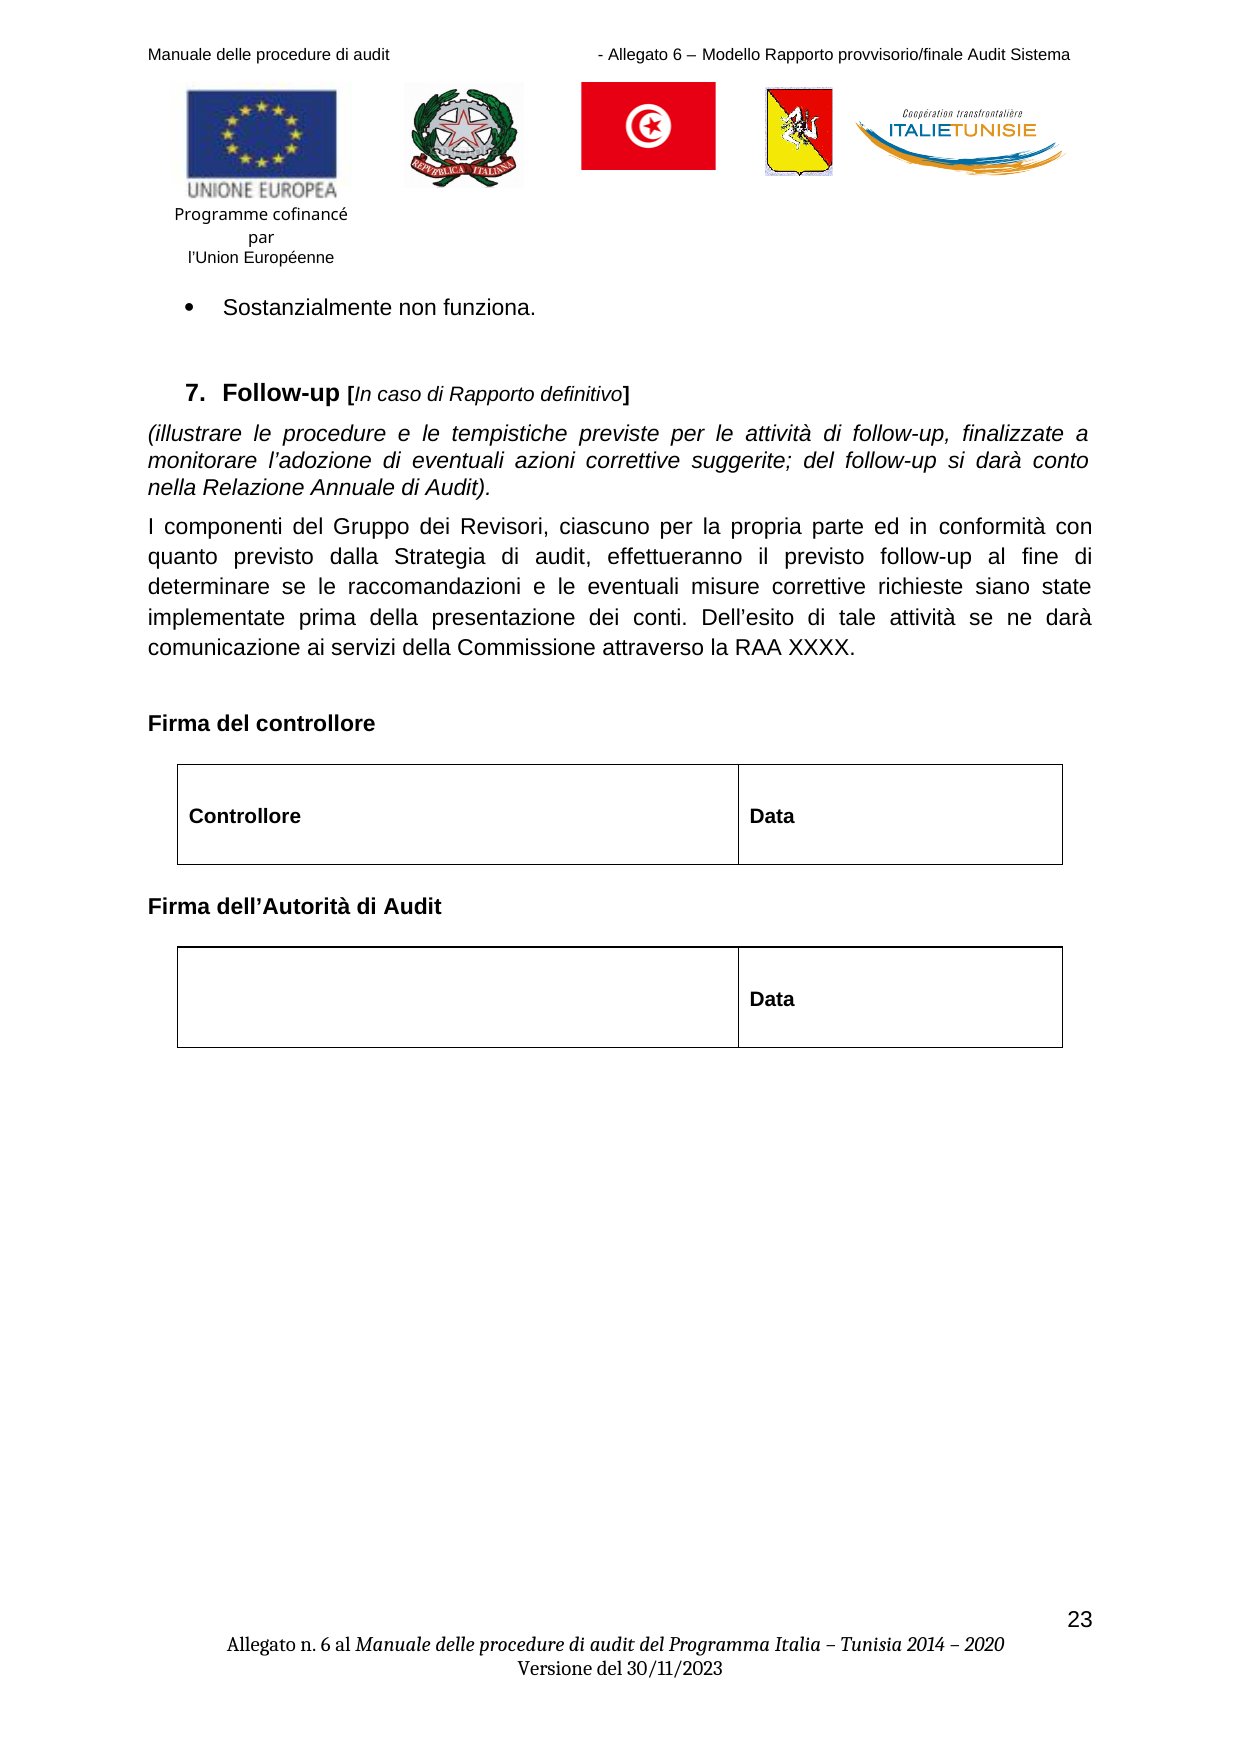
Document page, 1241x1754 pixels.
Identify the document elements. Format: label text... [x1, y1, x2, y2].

table_header Controllore [178, 765, 738, 864]
text Firma del controllore [148, 710, 1092, 737]
picture [765, 87, 833, 176]
picture [581, 82, 716, 170]
picture [403, 82, 524, 188]
text (illustrare le procedure e le tempistiche previste per le attività di follow-up, finalizzate a monitorare l’adozione di eventuali azioni correttive suggerite; del follow-up si darà conto nella Relazione Annuale di Audit). [148, 419, 1092, 500]
table_header [178, 948, 738, 1047]
table_header Data [739, 948, 1062, 1047]
picture [847, 82, 1075, 197]
table_header Data [739, 765, 1062, 864]
picture [170, 82, 352, 203]
subtitle Follow-up [In caso di Rapporto definitivo] [185, 377, 1092, 407]
text Firma dell’Autorità di Audit [148, 892, 1092, 919]
text I componenti del Gruppo dei Revisori, ciascuno per la propria parte ed in conformità con quanto previsto dalla Strategia di audit, effettueranno il previsto follow-up al fine di determinare se le raccomandazioni e le eventuali misure correttive richieste siano state implementate prima della presentazione dei conti. Dell’esito di tale attività se ne darà comunicazione ai servizi della Commissione attraverso la RAA XXXX. [148, 513, 1092, 660]
list Sostanzialmente non funziona. [185, 294, 1092, 321]
